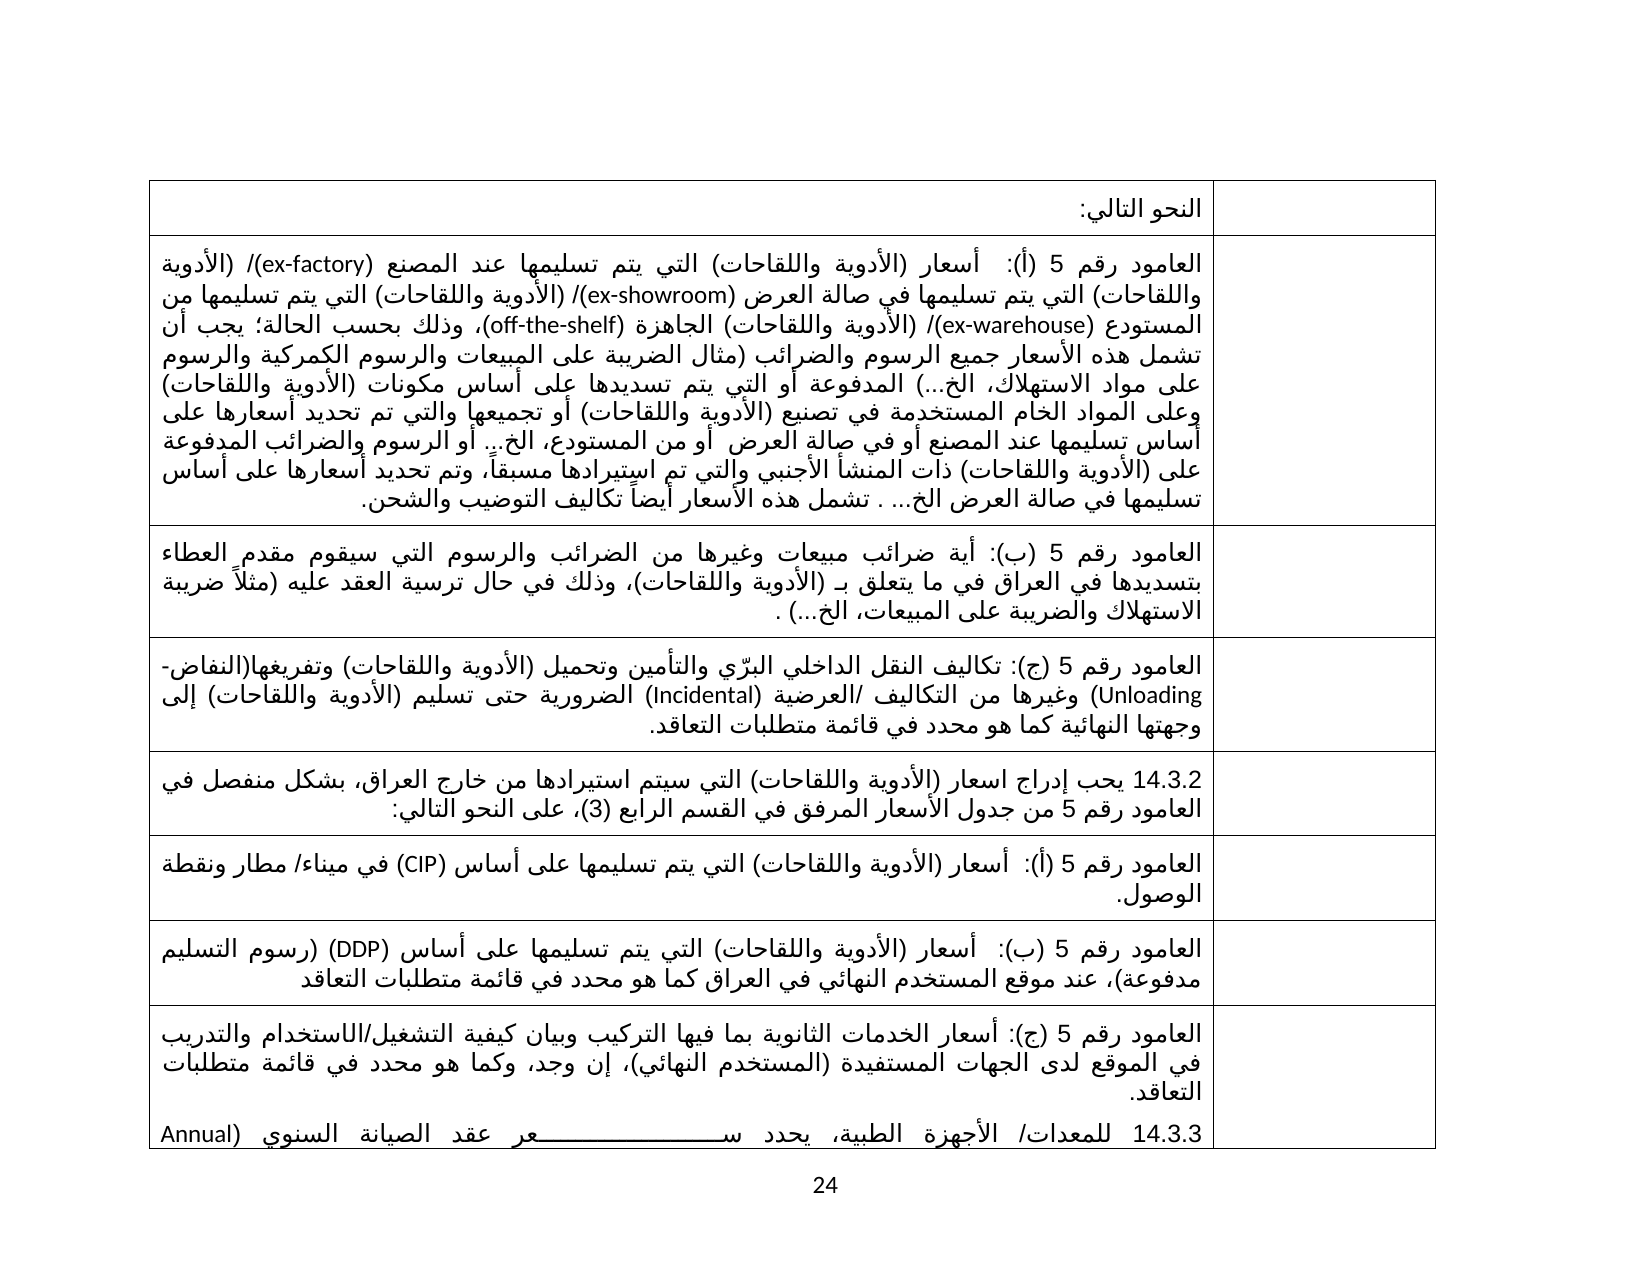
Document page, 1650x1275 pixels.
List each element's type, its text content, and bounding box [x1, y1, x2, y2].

table_cell العامود رقم 5 (أ): أسعار (الأدوية واللقاحات) التي يتم تسليمها على أساس (CIP) في ميناء/ مطار ونقطة الوصول. [150, 836, 1213, 920]
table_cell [150, 181, 1213, 235]
table_cell [1214, 836, 1435, 920]
table_cell [1214, 921, 1435, 1005]
table_cell العامود رقم 5 (أ): أسعار (الأدوية واللقاحات) التي يتم تسليمها عند المصنع (ex-factory)/ (الأدوية واللقاحات) التي يتم تسليمها في صالة العرض (ex-showroom)/ (الأدوية واللقاحات) التي يتم تسليمها من المستودع (ex-warehouse)/ (الأدوية واللقاحات) الجاهزة (off-the-shelf)، وذلك بحسب الحالة؛ يجب أن تشمل هذه الأسعار جميع الرسوم والضرائب (مثال الضريبة على المبيعات والرسوم الكمركية والرسوم على مواد الاستهلاك، الخ...) المدفوعة أو التي يتم تسديدها على أساس مكونات (الأدوية واللقاحات) وعلى المواد الخام المستخدمة في تصنيع (الأدوية واللقاحات) أو تجميعها والتي تم تحديد أسعارها على أساس تسليمها عند المصنع أو في صالة العرض أو من المستودع، الخ... أو الرسوم والضرائب المدفوعة على (الأدوية واللقاحات) ذات المنشأ الأجنبي والتي تم استيرادها مسبقاً، وتم تحديد أسعارها على أساس تسليمها في صالة العرض الخ... . تشمل هذه الأسعار أيضاً تكاليف التوضيب والشحن. [150, 236, 1213, 525]
table_cell 14.3.2 يحب إدراج اسعار (الأدوية واللقاحات) التي سيتم استيرادها من خارج العراق، بشكل منفصل في العامود رقم 5 من جدول الأسعار المرفق في القسم الرابع (3)، على النحو التالي: [150, 752, 1213, 835]
table_cell [1214, 526, 1435, 637]
table_cell [1214, 236, 1435, 525]
table_cell العامود رقم 5 (ب): أية ضرائب مبيعات وغيرها من الضرائب والرسوم التي سيقوم مقدم العطاء بتسديدها في العراق في ما يتعلق بـ (الأدوية واللقاحات)، وذلك في حال ترسية العقد عليه (مثلاً ضريبة الاستهلاك والضريبة على المبيعات، الخ...) . [150, 526, 1213, 637]
table_cell [1214, 752, 1435, 835]
table_cell العامود رقم 5 (ج): تكاليف النقل الداخلي البرّي والتأمين وتحميل (الأدوية واللقاحات) وتفريغها(النفاض-Unloading) وغيرها من التكاليف /العرضية (Incidental) الضرورية حتى تسليم (الأدوية واللقاحات) إلى وجهتها النهائية كما هو محدد في قائمة متطلبات التعاقد. [150, 638, 1213, 751]
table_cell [150, 1006, 1213, 1148]
table_cell [1214, 1006, 1435, 1148]
table_cell العامود رقم 5 (ب): أسعار (الأدوية واللقاحات) التي يتم تسليمها على أساس (DDP) (رسوم التسليم مدفوعة)، عند موقع المستخدم النهائي في العراق كما هو محدد في قائمة متطلبات التعاقد [150, 921, 1213, 1005]
table_cell [1214, 638, 1435, 751]
table_cell [1214, 181, 1435, 235]
